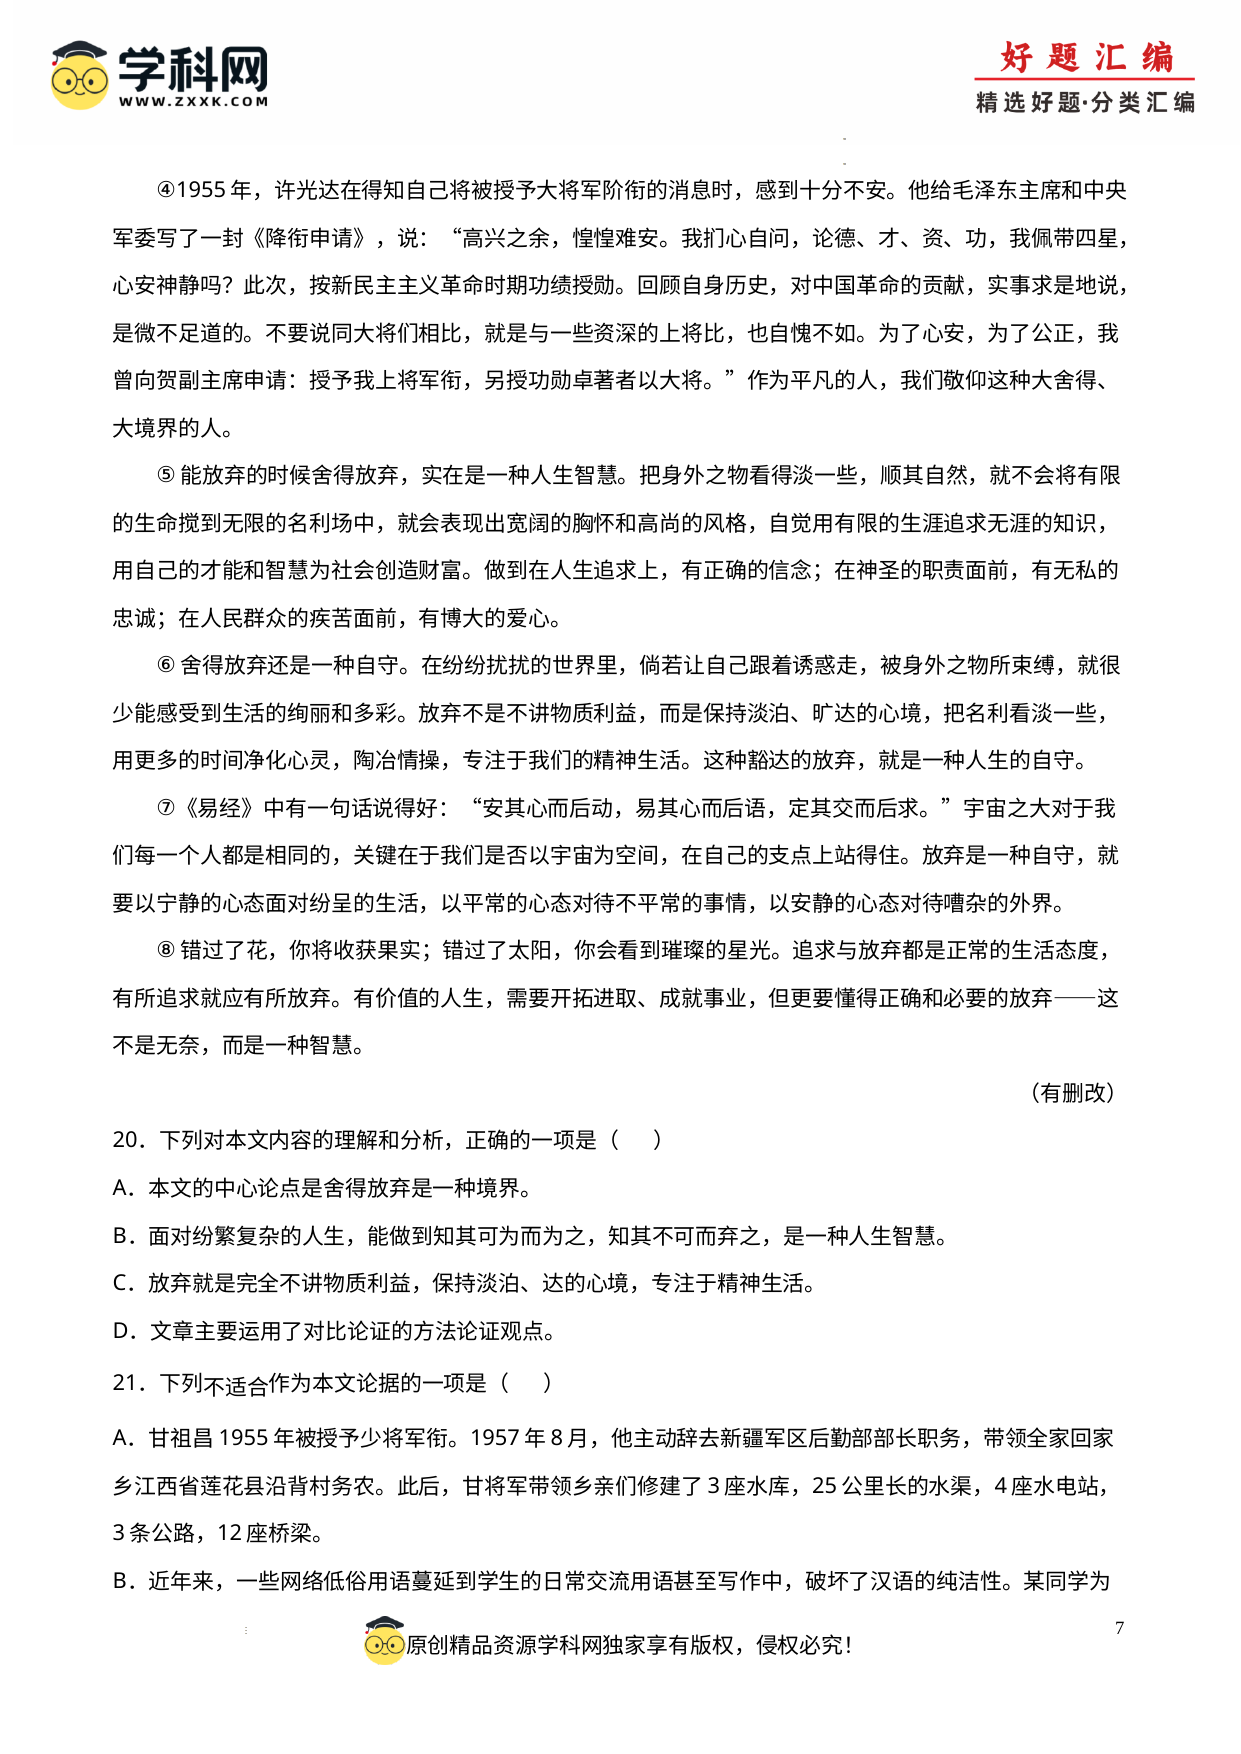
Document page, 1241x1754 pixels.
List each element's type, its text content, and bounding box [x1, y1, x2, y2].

text B．近年来，一些网络低俗用语蔓延到学生的日常交流用语甚至写作中，破坏了汉语的纯洁性。某同学为了守护汉语的纯洁，在日常交往和写作中有意识地放弃低俗网络用语，养成规范使用语言文字的习惯，得到了许多同学的认同。 [112, 1564, 1128, 1596]
text A．甘祖昌1955年被授予少将军衔。1957年8月，他主动辞去新疆军区后勤部部长职务，带领全家回家乡江西省莲花县沿背村务农。此后，甘将军带领乡亲们修建了3座水库，25公里长的水渠，4座水电站，3条公路，12座桥梁。 [112, 1421, 1128, 1548]
text ④1955年，许光达在得知自己将被授予大将军阶衔的消息时，感到十分不安。他给毛泽东主席和中央军委写了一封《降衔申请》，说：“高兴之余，惶惶难安。我扪心自问，论德、才、资、功，我佩带四星，心安神静吗？此次，按新民主主义革命时期功绩授勋。回顾自身历史，对中国革命的贡献，实事求是地说，是微不足道的。不要说同大将们相比，就是与一些资深的上将比，也自愧不如。为了心安，为了公正，我曾向贺副主席申请：授予我上将军衔，另授功勋卓著者以大将。”作为平凡的人，我们敬仰这种大舍得、大境界的人。 [112, 173, 1128, 442]
text 21．下列不适合作为本文论据的一项是（ ） [112, 1362, 1128, 1401]
text ⑦《易经》中有一句话说得好：“安其心而后动，易其心而后语，定其交而后求。”宇宙之大对于我们每一个人都是相同的，关键在于我们是否以宇宙为空间，在自己的支点上站得住。放弃是一种自守，就要以宁静的心态面对纷呈的生活，以平常的心态对待不平常的事情，以安静的心态对待嘈杂的外界。 [112, 791, 1128, 918]
text D．文章主要运用了对比论证的方法论证观点。 [112, 1314, 1128, 1346]
picture [364, 1616, 406, 1665]
text 20．下列对本文内容的理解和分析，正确的一项是（ ） [112, 1123, 1128, 1155]
text A．本文的中心论点是舍得放弃是一种境界。 [112, 1171, 1128, 1203]
text ⑤能放弃的时候舍得放弃，实在是一种人生智慧。把身外之物看得淡一些，顺其自然，就不会将有限的生命搅到无限的名利场中，就会表现出宽阔的胸怀和高尚的风格，自觉用有限的生涯追求无涯的知识，用自己的才能和智慧为社会创造财富。做到在人生追求上，有正确的信念；在神圣的职责面前，有无私的忠诚；在人民群众的疾苦面前，有博大的爱心。 [112, 458, 1128, 632]
text （有删改） [112, 1076, 1128, 1108]
text B．面对纷繁复杂的人生，能做到知其可为而为之，知其不可而弃之，是一种人生智慧。 [112, 1219, 1128, 1251]
picture [12, 0, 1241, 145]
text ⑥舍得放弃还是一种自守。在纷纷扰扰的世界里，倘若让自己跟着诱惑走，被身外之物所束缚，就很少能感受到生活的绚丽和多彩。放弃不是不讲物质利益，而是保持淡泊、旷达的心境，把名利看淡一些，用更多的时间净化心灵，陶冶情操，专注于我们的精神生活。这种豁达的放弃，就是一种人生的自守。 [112, 648, 1128, 775]
text C．放弃就是完全不讲物质利益，保持淡泊、达的心境，专注于精神生活。 [112, 1266, 1128, 1298]
text ⑧错过了花，你将收获果实；错过了太阳，你会看到璀璨的星光。追求与放弃都是正常的生活态度，有所追求就应有所放弃。有价值的人生，需要开拓进取、成就事业，但更要懂得正确和必要的放弃——这不是无奈，而是一种智慧。 [112, 933, 1128, 1060]
